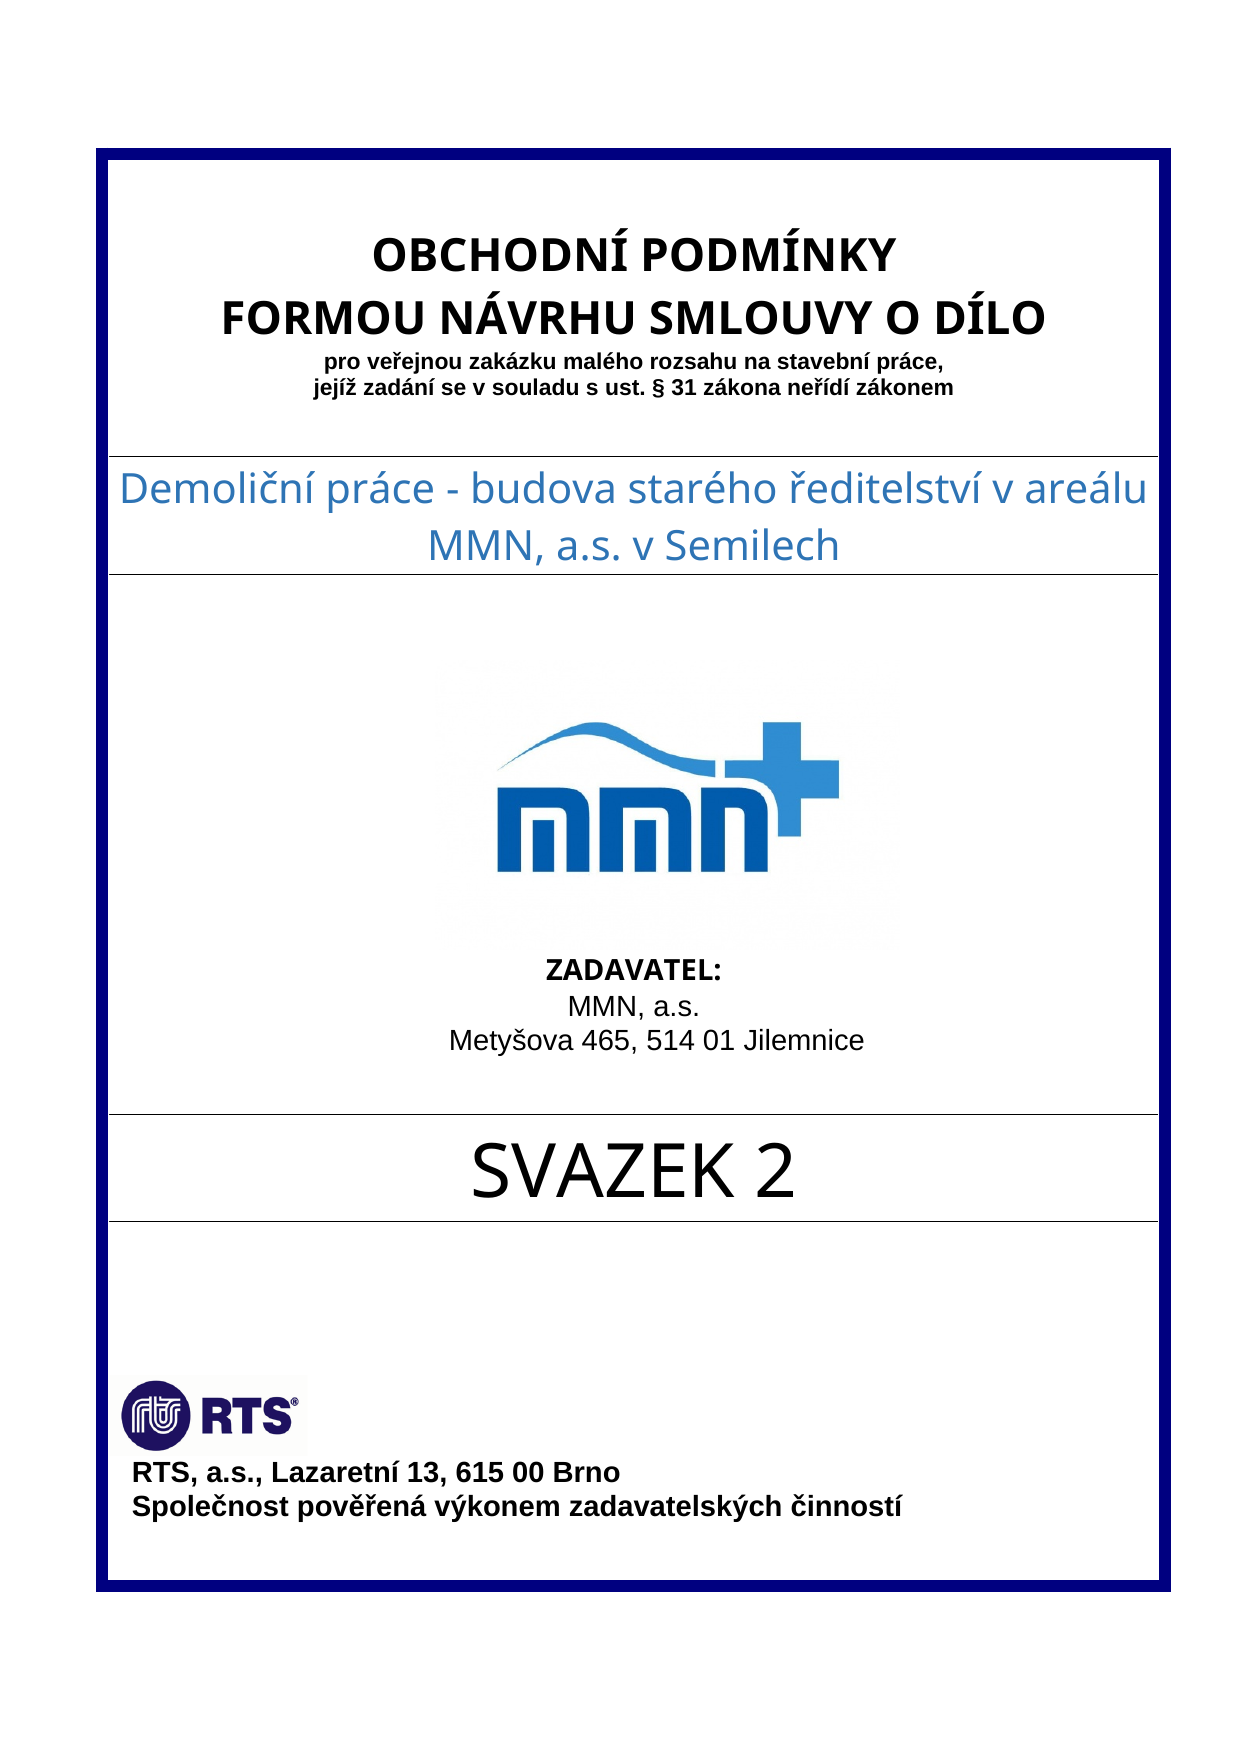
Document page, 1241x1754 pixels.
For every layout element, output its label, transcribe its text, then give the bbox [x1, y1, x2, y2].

table_cell ZADAVATEL: MMN, a.s. Metyšova 465, 514 01 Jilemnice SVAZEK 2 [108, 621, 1159, 1376]
table_header OBCHODNÍ PODMÍNKY FORMOU NÁVRHU SMLOUVY O DÍLO pro veřejnou zakázku malého rozsahu na stavební práce, jejíž zadání se v souladu s ust. § 31 zákona neřídí zákonem Demoliční práce - budova starého ředitelství v areálu MMN, a.s. v Semilech [108, 160, 1159, 575]
table_cell [108, 575, 1159, 621]
table_cell RTS, a.s., Lazaretní 13, 615 00 Brno Společnost pověřená výkonem zadavatelských činností [108, 1376, 1159, 1580]
picture [109, 1375, 308, 1456]
picture [434, 660, 901, 950]
